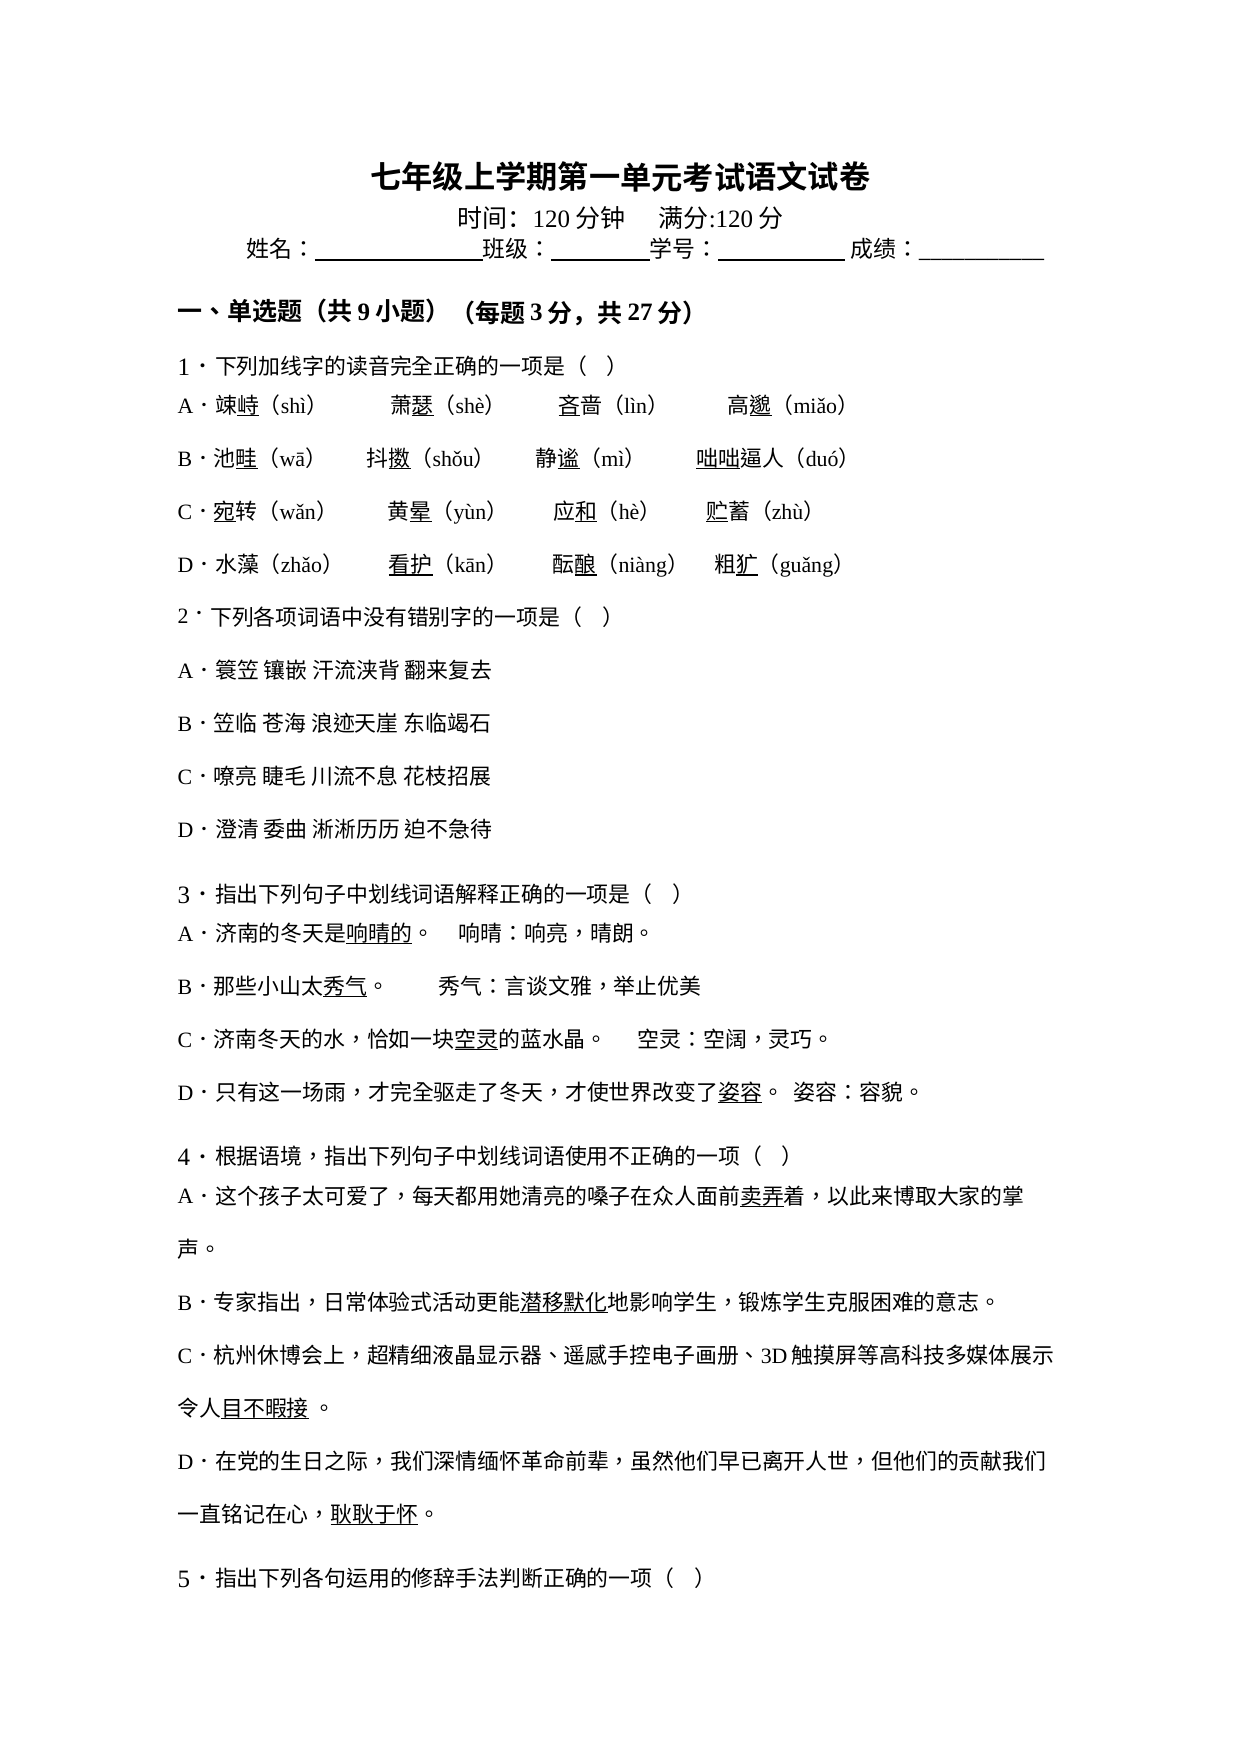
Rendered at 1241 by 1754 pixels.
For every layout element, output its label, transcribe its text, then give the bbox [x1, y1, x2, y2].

text C．嘹亮 睫毛 川流不息 花枝招展 [177, 759, 1063, 790]
text A．济南的冬天是响晴的。 响晴：响亮，晴朗。 [177, 916, 1063, 947]
text B．那些小山太秀气。 秀气：言谈文雅，举止优美 [177, 969, 1063, 1000]
text A．这个孩子太可爱了，每天都用她清亮的嗓子在众人面前卖弄着，以此来博取大家的掌声。 [177, 1179, 1063, 1262]
text C．宛转（wǎn） 黄晕（yùn） 应和（hè） 贮蓄（zhù） [177, 494, 1063, 525]
text B．专家指出，日常体验式活动更能潜移默化地影响学生，锻炼学生克服困难的意志。 [177, 1285, 1063, 1316]
list 下列各项词语中没有错别字的一项是（ ） [177, 601, 1063, 631]
text A．竦峙（shì） 萧瑟（shè） 吝啬（lìn） 高邈（miǎo） [177, 388, 1063, 419]
text B．笠临 苍海 浪迹天崖 东临竭石 [177, 707, 1063, 737]
text D．只有这一场雨，才完全驱走了冬天，才使世界改变了姿容。 姿容：容貌。 [177, 1075, 1063, 1106]
text 5．指出下列各句运用的修辞手法判断正确的一项（ ） [177, 1560, 1063, 1594]
text 七年级上学期第一单元考试语文试卷 时间：120分钟 满分:120分 [177, 148, 1063, 235]
text D．澄清 委曲 淅淅历历 迫不急待 [177, 813, 1063, 843]
text C．济南冬天的水，恰如一块空灵的蓝水晶。 空灵：空阔，灵巧。 [177, 1022, 1063, 1053]
text B．池畦（wā） 抖擞（shǒu） 静谧（mì） 咄咄逼人（duó） [177, 441, 1063, 472]
text 3．指出下列句子中划线词语解释正确的一项是（ ） [177, 875, 1063, 909]
text D．水藻（zhǎo） 看护（kān） 酝酿（niàng） 粗犷（guǎng） [177, 547, 1063, 578]
text 姓名： 班级： 学号： 成绩：___________ [177, 235, 1063, 263]
text 4．根据语境，指出下列句子中划线词语使用不正确的一项（ ） [177, 1138, 1063, 1172]
text 1．下列加线字的读音完全正确的一项是（ ） [177, 347, 1063, 382]
text D．在党的生日之际，我们深情缅怀革命前辈，虽然他们早已离开人世，但他们的贡献我们一直铭记在心，耿耿于怀。 [177, 1444, 1063, 1528]
list A．簑笠 镶嵌 汗流浃背 翻来复去 [177, 653, 1063, 684]
text 一、单选题（共9小题）（每题3分，共27分） [177, 289, 1063, 329]
text C．杭州休博会上，超精细液晶显示器、遥感手控电子画册、3D触摸屏等高科技多媒体展示令人目不暇接 。 [177, 1338, 1063, 1422]
